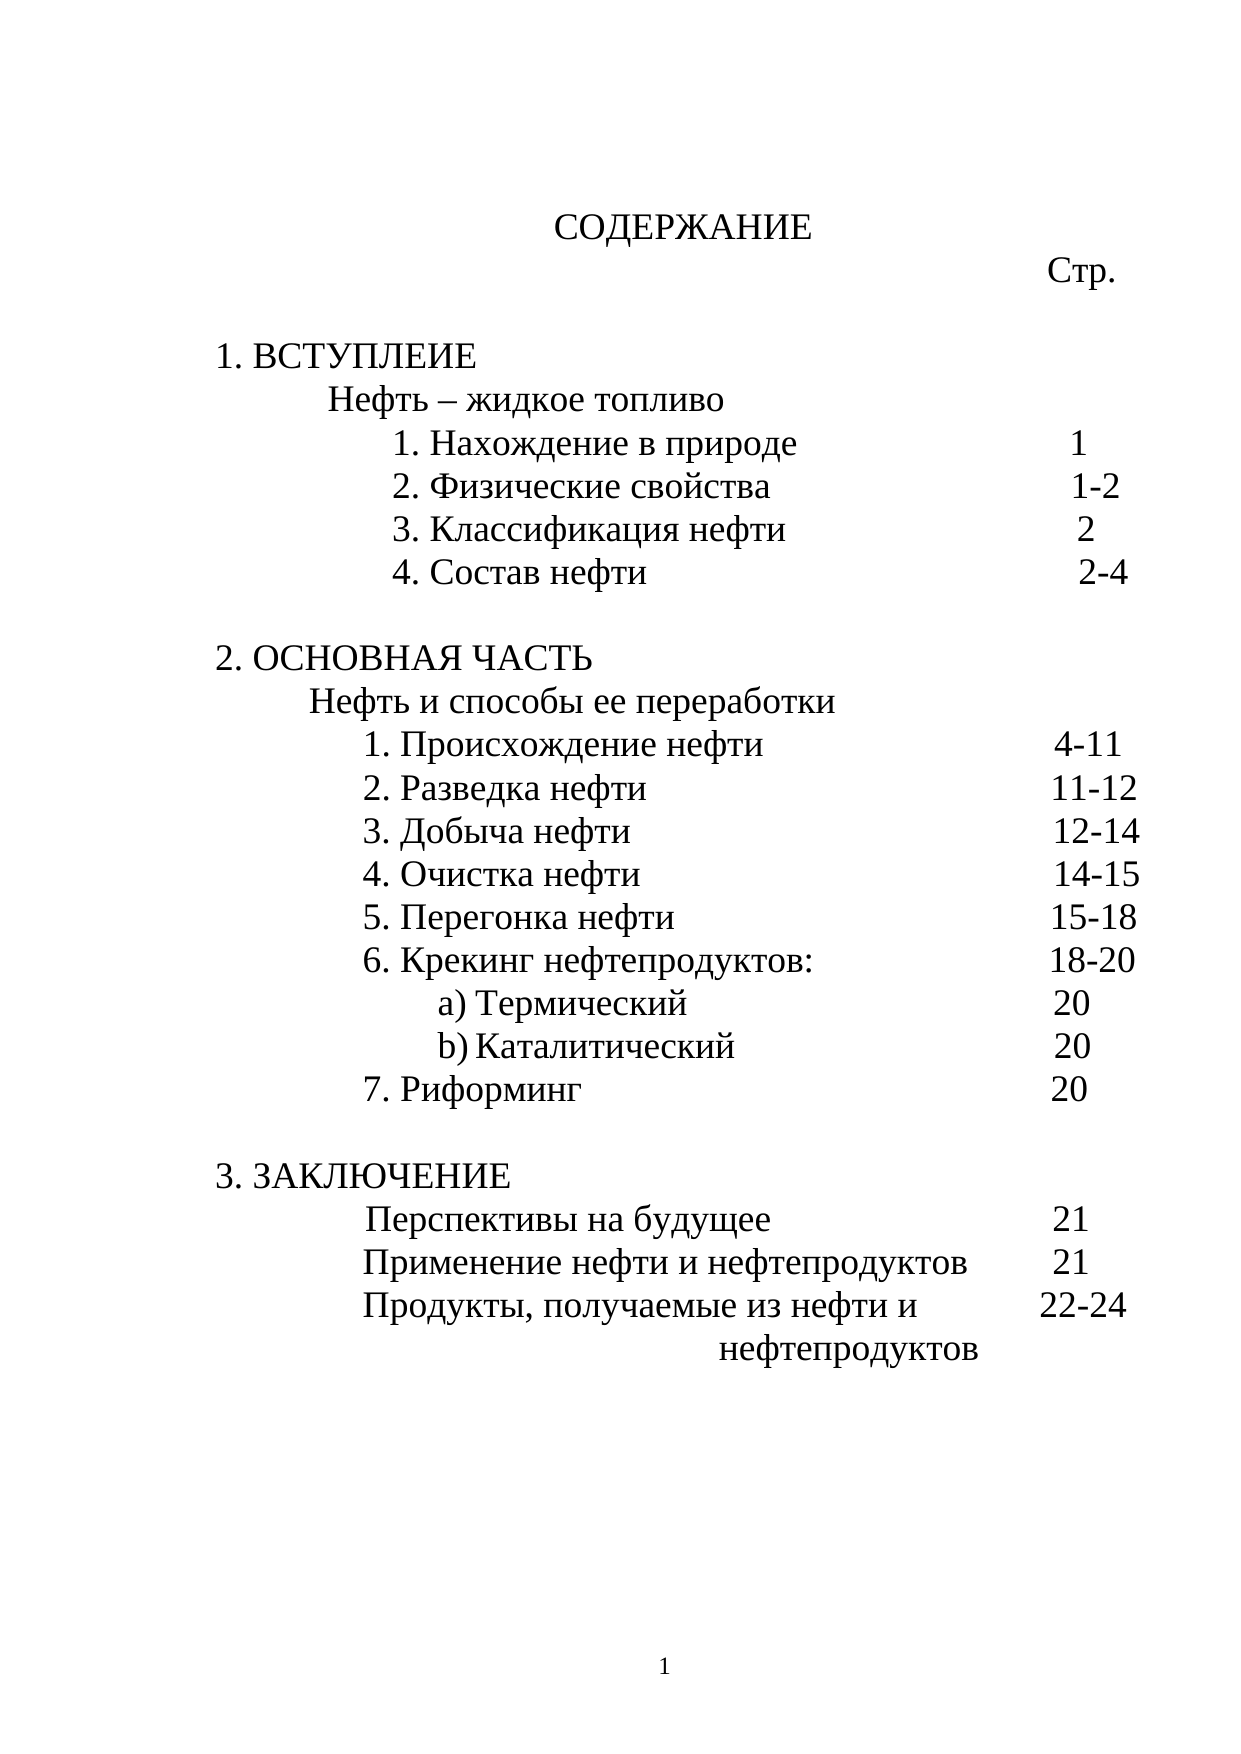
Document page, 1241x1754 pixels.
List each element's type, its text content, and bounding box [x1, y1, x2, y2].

title СОДЕРЖАНИЕ [215, 204, 1152, 247]
subtitle Классификация нефти 2 [392, 506, 1152, 549]
text Нефть – жидкое топливо [215, 377, 1152, 420]
list Крекинг нефтепродуктов: 18-20 [362, 937, 1152, 981]
text Продукты, получаемые из нефти и 22-24 [362, 1282, 1152, 1326]
list Очистка нефти 14-15 [362, 851, 1152, 894]
list ВСТУПЛЕИЕ [215, 334, 1152, 377]
text Стр. [215, 247, 1152, 291]
list Происхождение нефти 4-11 [363, 722, 1152, 765]
list ОСНОВНАЯ ЧАСТЬ [215, 636, 1152, 679]
subtitle Состав нефти 2-4 [392, 549, 1152, 592]
text Применение нефти и нефтепродуктов 21 [362, 1239, 1152, 1282]
list Добыча нефти 12-14 [362, 808, 1152, 851]
list Термический 20 [437, 981, 1152, 1024]
text нефтепродуктов [362, 1326, 1152, 1369]
list Риформинг 20 [362, 1067, 1152, 1110]
list Каталитический 20 [437, 1024, 1152, 1067]
list ЗАКЛЮЧЕНИЕ [215, 1153, 1152, 1196]
subtitle Физические свойства 1-2 [392, 463, 1152, 506]
list Перегонка нефти 15-18 [362, 894, 1152, 937]
text Нефть и способы ее переработки [215, 679, 1152, 722]
subtitle Нахождение в природе 1 [392, 420, 1152, 463]
text Перспективы на будущее 21 [215, 1196, 1152, 1239]
list Разведка нефти 11-12 [363, 765, 1152, 808]
